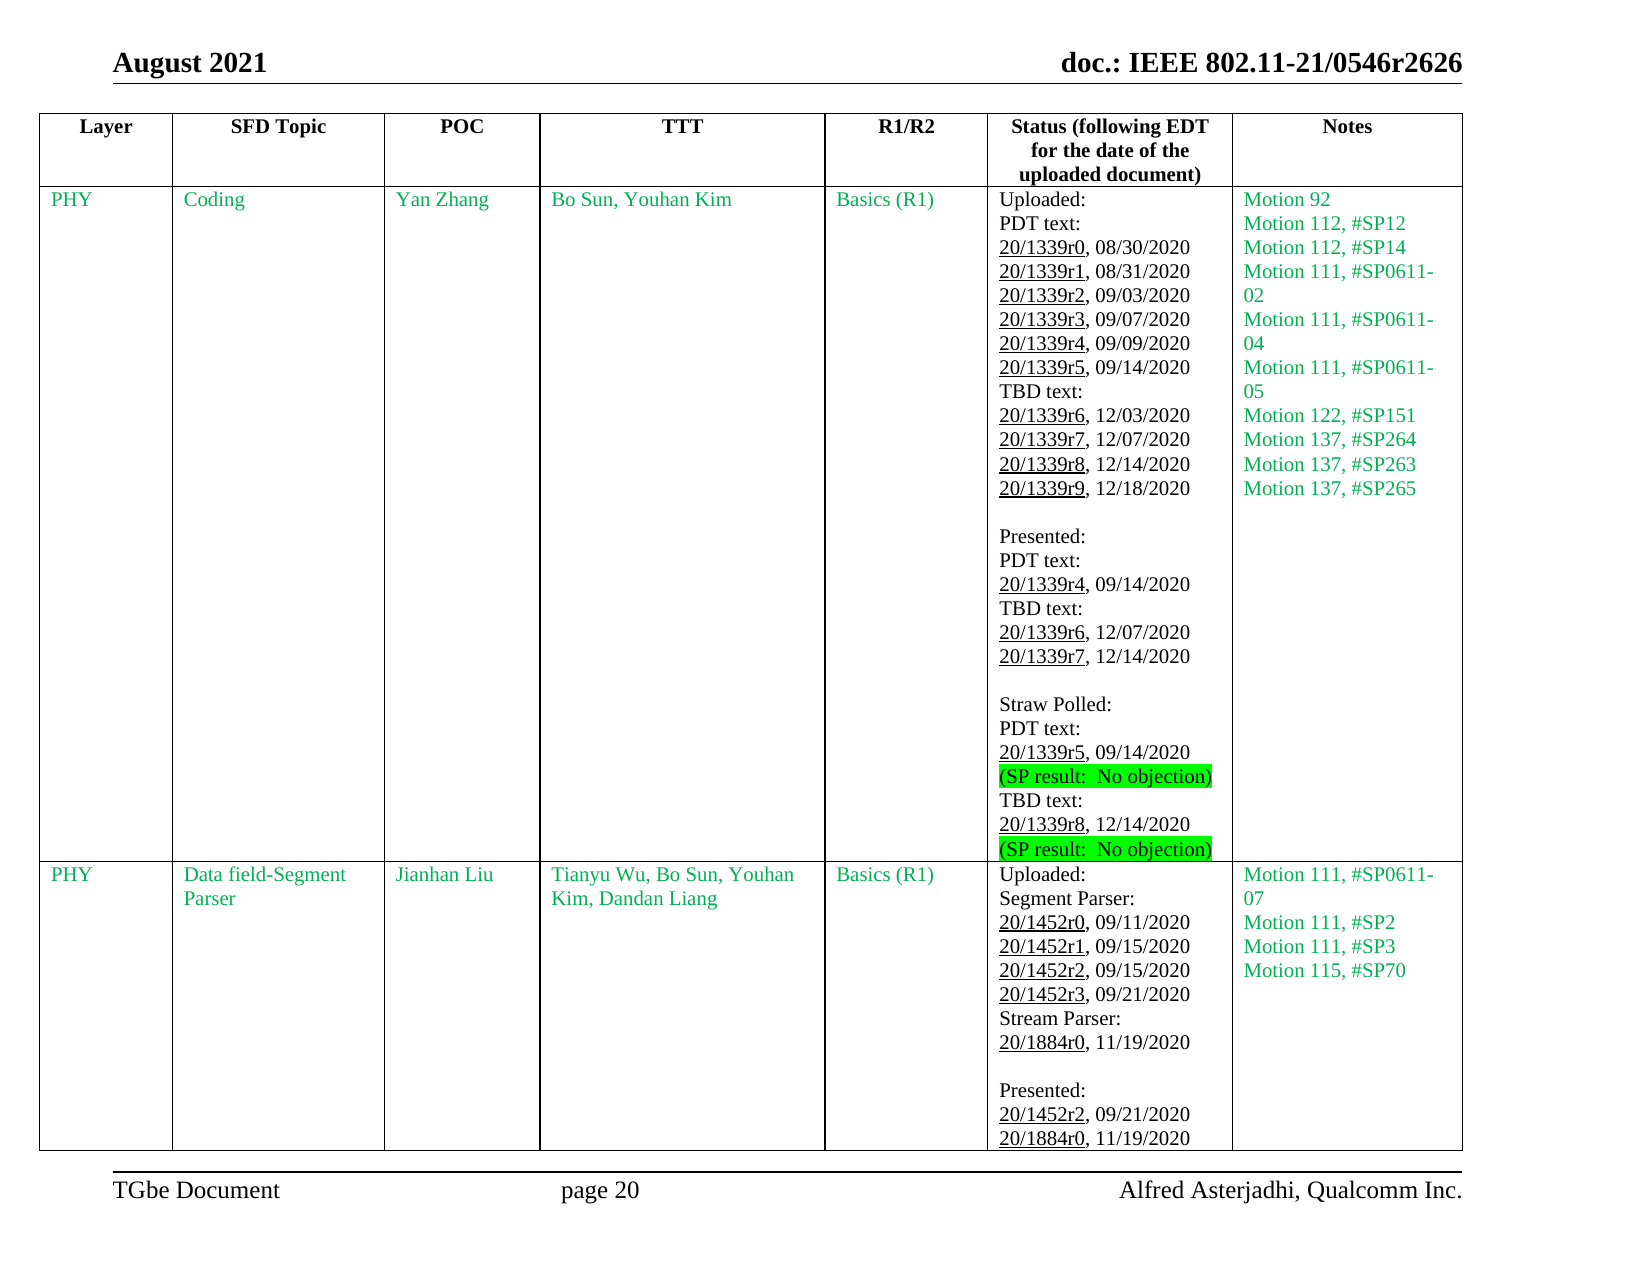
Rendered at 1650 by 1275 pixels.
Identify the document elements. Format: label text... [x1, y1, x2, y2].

table_cell Motion 92 Motion 112, #SP12 Motion 112, #SP14 Motion 111, #SP0611-02 Motion 111, #SP0611-04 Motion 111, #SP0611-05 Motion 122, #SP151 Motion 137, #SP264 Motion 137, #SP263 Motion 137, #SP265 [1233, 187, 1462, 861]
table_header TTT [541, 114, 824, 186]
table_header Notes [1233, 114, 1462, 186]
table_cell Motion 111, #SP0611-07 Motion 111, #SP2 Motion 111, #SP3 Motion 115, #SP70 [1233, 862, 1462, 1150]
table_cell Yan Zhang [385, 187, 539, 861]
table_header R1/R2 [826, 114, 987, 186]
table_header SFD Topic [173, 114, 384, 186]
table_cell Tianyu Wu, Bo Sun, Youhan Kim, Dandan Liang [541, 862, 824, 1150]
table_cell Bo Sun, Youhan Kim [541, 187, 824, 861]
table_cell PHY [40, 862, 172, 1150]
table_header POC [385, 114, 539, 186]
table_cell Coding [173, 187, 384, 861]
table_cell Uploaded: PDT text: 20/1339r0, 08/30/2020 20/1339r1, 08/31/2020 20/1339r2, 09/03/2020 20/1339r3, 09/07/2020 20/1339r4, 09/09/2020 20/1339r5, 09/14/2020 TBD text: 20/1339r6, 12/03/2020 20/1339r7, 12/07/2020 20/1339r8, 12/14/2020 20/1339r9, 12/18/2020 Presented: PDT text: 20/1339r4, 09/14/2020 TBD text: 20/1339r6, 12/07/2020 20/1339r7, 12/14/2020 Straw Polled: PDT text: 20/1339r5, 09/14/2020 (SP result: No objection) TBD text: 20/1339r8, 12/14/2020 (SP result: No objection) [988, 187, 1232, 861]
table_header Status (following EDT for the date of the uploaded document) [988, 114, 1232, 186]
table_cell Data field-Segment Parser [173, 862, 384, 1150]
table_header Layer [40, 114, 172, 186]
table_cell PHY [40, 187, 172, 861]
table_cell Jianhan Liu [385, 862, 539, 1150]
table_cell Basics (R1) [826, 187, 987, 861]
table_cell Basics (R1) [826, 862, 987, 1150]
